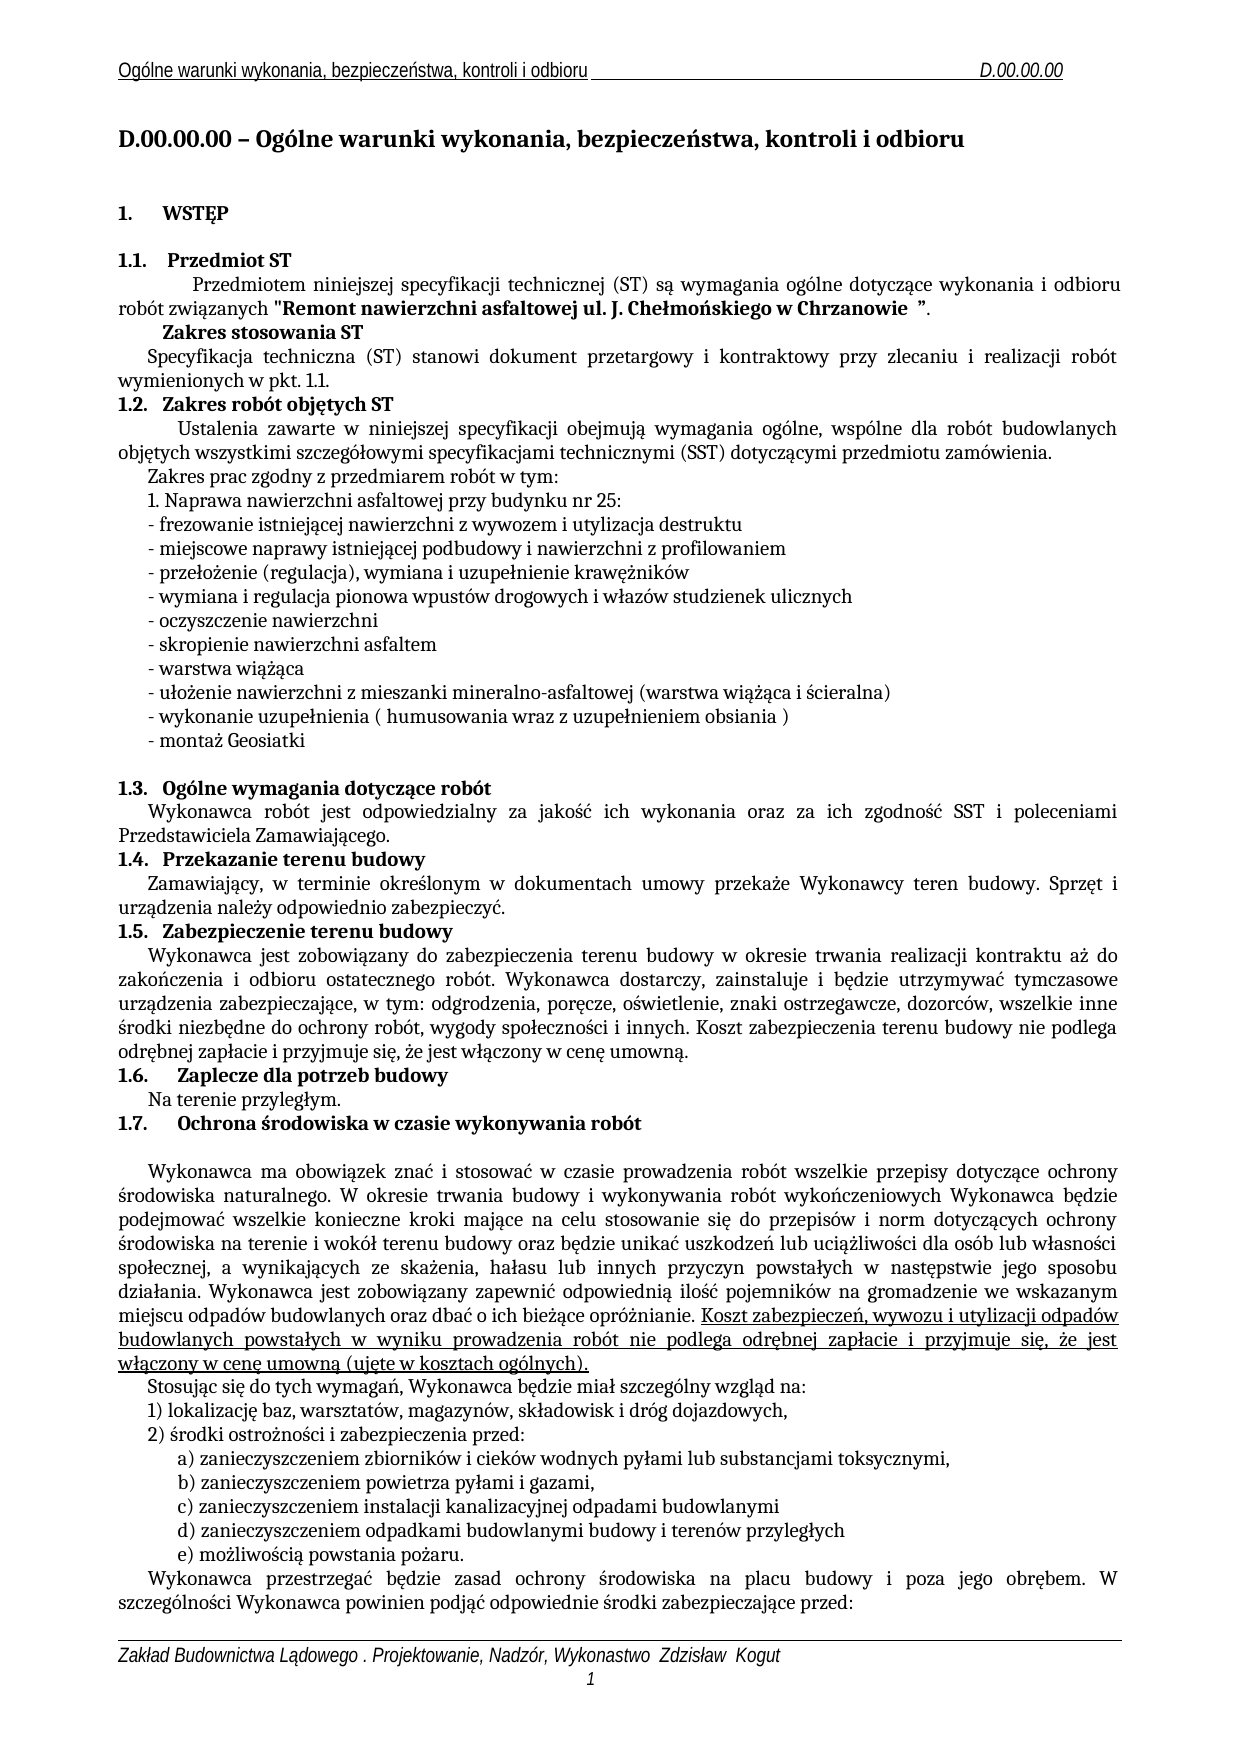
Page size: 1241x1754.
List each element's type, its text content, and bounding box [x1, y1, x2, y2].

text - oczyszczenie nawierzchni [118, 608, 1119, 632]
text 2) środki ostrożności i zabezpieczenia przed: [118, 1423, 1122, 1447]
text Przedmiotem niniejszej specyfikacji technicznej (ST) są wymagania ogólne dotyczące wykonania i odbioru robót związanych "Remont nawierzchni asfaltowej ul. J. Chełmońskiego w Chrzanowie ”. [118, 273, 1122, 321]
text 1) lokalizację baz, warsztatów, magazynów, składowisk i dróg dojazdowych, [118, 1399, 1122, 1423]
list Przedmiot ST [118, 249, 1119, 273]
text Wykonawca ma obowiązek znać i stosować w czasie prowadzenia robót wszelkie przepisy dotyczące ochrony środowiska naturalnego. W okresie trwania budowy i wykonywania robót wykończeniowych Wykonawca będzie podejmować wszelkie konieczne kroki mające na celu stosowanie się do przepisów i norm dotyczących ochrony środowiska na terenie i wokół terenu budowy oraz będzie unikać uszkodzeń lub uciążliwości dla osób lub własności społecznej, a wynikających ze skażenia, hałasu lub innych przyczyn powstałych w następstwie jego sposobu działania. Wykonawca jest zobowiązany zapewnić odpowiednią ilość pojemników na gromadzenie we wskazanym miejscu odpadów budowlanych oraz dbać o ich bieżące opróżnianie. Koszt zabezpieczeń, wywozu i utylizacji odpadów budowlanych powstałych w wyniku prowadzenia robót nie podlega odrębnej zapłacie i przyjmuje się, że jest włączony w cenę umowną (ujęte w kosztach ogólnych). [118, 1159, 1119, 1375]
text a) zanieczyszczeniem zbiorników i cieków wodnych pyłami lub substancjami toksycznymi, [177, 1447, 1122, 1471]
list WSTĘP [118, 201, 1119, 225]
text D.00.00.00 – Ogólne warunki wykonania, bezpieczeństwa, kontroli i odbioru [118, 124, 1119, 153]
text Wykonawca przestrzegać będzie zasad ochrony środowiska na placu budowy i poza jego obrębem. W szczególności Wykonawca powinien podjąć odpowiednie środki zabezpieczające przed: [118, 1567, 1119, 1615]
list Przekazanie terenu budowy [118, 848, 1119, 872]
text d) zanieczyszczeniem odpadkami budowlanymi budowy i terenów przyległych [177, 1519, 1122, 1543]
list Zakres robót objętych ST [118, 393, 1119, 417]
text Ustalenia zawarte w niniejszej specyfikacji obejmują wymagania ogólne, wspólne dla robót budowlanych objętych wszystkimi szczegółowymi specyfikacjami technicznymi (SST) dotyczącymi przedmiotu zamówienia. [118, 417, 1119, 465]
text - wymiana i regulacja pionowa wpustów drogowych i włazów studzienek ulicznych [118, 584, 1119, 608]
text - warstwa wiążąca [118, 656, 1119, 680]
list Ochrona środowiska w czasie wykonywania robót [118, 1112, 1119, 1136]
text Zamawiający, w terminie określonym w dokumentach umowy przekaże Wykonawcy teren budowy. Sprzęt i urządzenia należy odpowiednio zabezpieczyć. [118, 872, 1119, 920]
text - wykonanie uzupełnienia ( humusowania wraz z uzupełnieniem obsiania ) [118, 704, 1119, 728]
text Na terenie przyległym. [118, 1088, 1118, 1112]
text e) możliwością powstania pożaru. [177, 1543, 1122, 1567]
text 1. Naprawa nawierzchni asfaltowej przy budynku nr 25: [118, 489, 1119, 513]
list Ogólne wymagania dotyczące robót [118, 776, 1119, 800]
text Zakres stosowania ST [118, 321, 1119, 345]
text - przełożenie (regulacja), wymiana i uzupełnienie krawężników [118, 561, 1119, 584]
list Zabezpieczenie terenu budowy [118, 920, 1119, 944]
text Specyfikacja techniczna (ST) stanowi dokument przetargowy i kontraktowy przy zlecaniu i realizacji robót wymienionych w pkt. 1.1. [118, 345, 1119, 393]
text - frezowanie istniejącej nawierzchni z wywozem i utylizacja destruktu [118, 513, 1119, 537]
text - miejscowe naprawy istniejącej podbudowy i nawierzchni z profilowaniem [118, 537, 1119, 561]
text c) zanieczyszczeniem instalacji kanalizacyjnej odpadami budowlanymi [177, 1495, 1122, 1519]
text - skropienie nawierzchni asfaltem [118, 632, 1119, 656]
text Zakres prac zgodny z przedmiarem robót w tym: [118, 465, 1119, 489]
text - ułożenie nawierzchni z mieszanki mineralno-asfaltowej (warstwa wiążąca i ścieralna) [118, 680, 1119, 704]
text Stosując się do tych wymagań, Wykonawca będzie miał szczególny wzgląd na: [118, 1375, 1119, 1399]
text Wykonawca jest zobowiązany do zabezpieczenia terenu budowy w okresie trwania realizacji kontraktu aż do zakończenia i odbioru ostatecznego robót. Wykonawca dostarczy, zainstaluje i będzie utrzymywać tymczasowe urządzenia zabezpieczające, w tym: odgrodzenia, poręcze, oświetlenie, znaki ostrzegawcze, dozorców, wszelkie inne środki niezbędne do ochrony robót, wygody społeczności i innych. Koszt zabezpieczenia terenu budowy nie podlega odrębnej zapłacie i przyjmuje się, że jest włączony w cenę umowną. [118, 944, 1119, 1064]
text Wykonawca robót jest odpowiedzialny za jakość ich wykonania oraz za ich zgodność SST i poleceniami Przedstawiciela Zamawiającego. [118, 800, 1119, 848]
text b) zanieczyszczeniem powietrza pyłami i gazami, [177, 1471, 1122, 1495]
list Zaplecze dla potrzeb budowy [118, 1064, 1119, 1088]
text - montaż Geosiatki [118, 728, 1119, 752]
